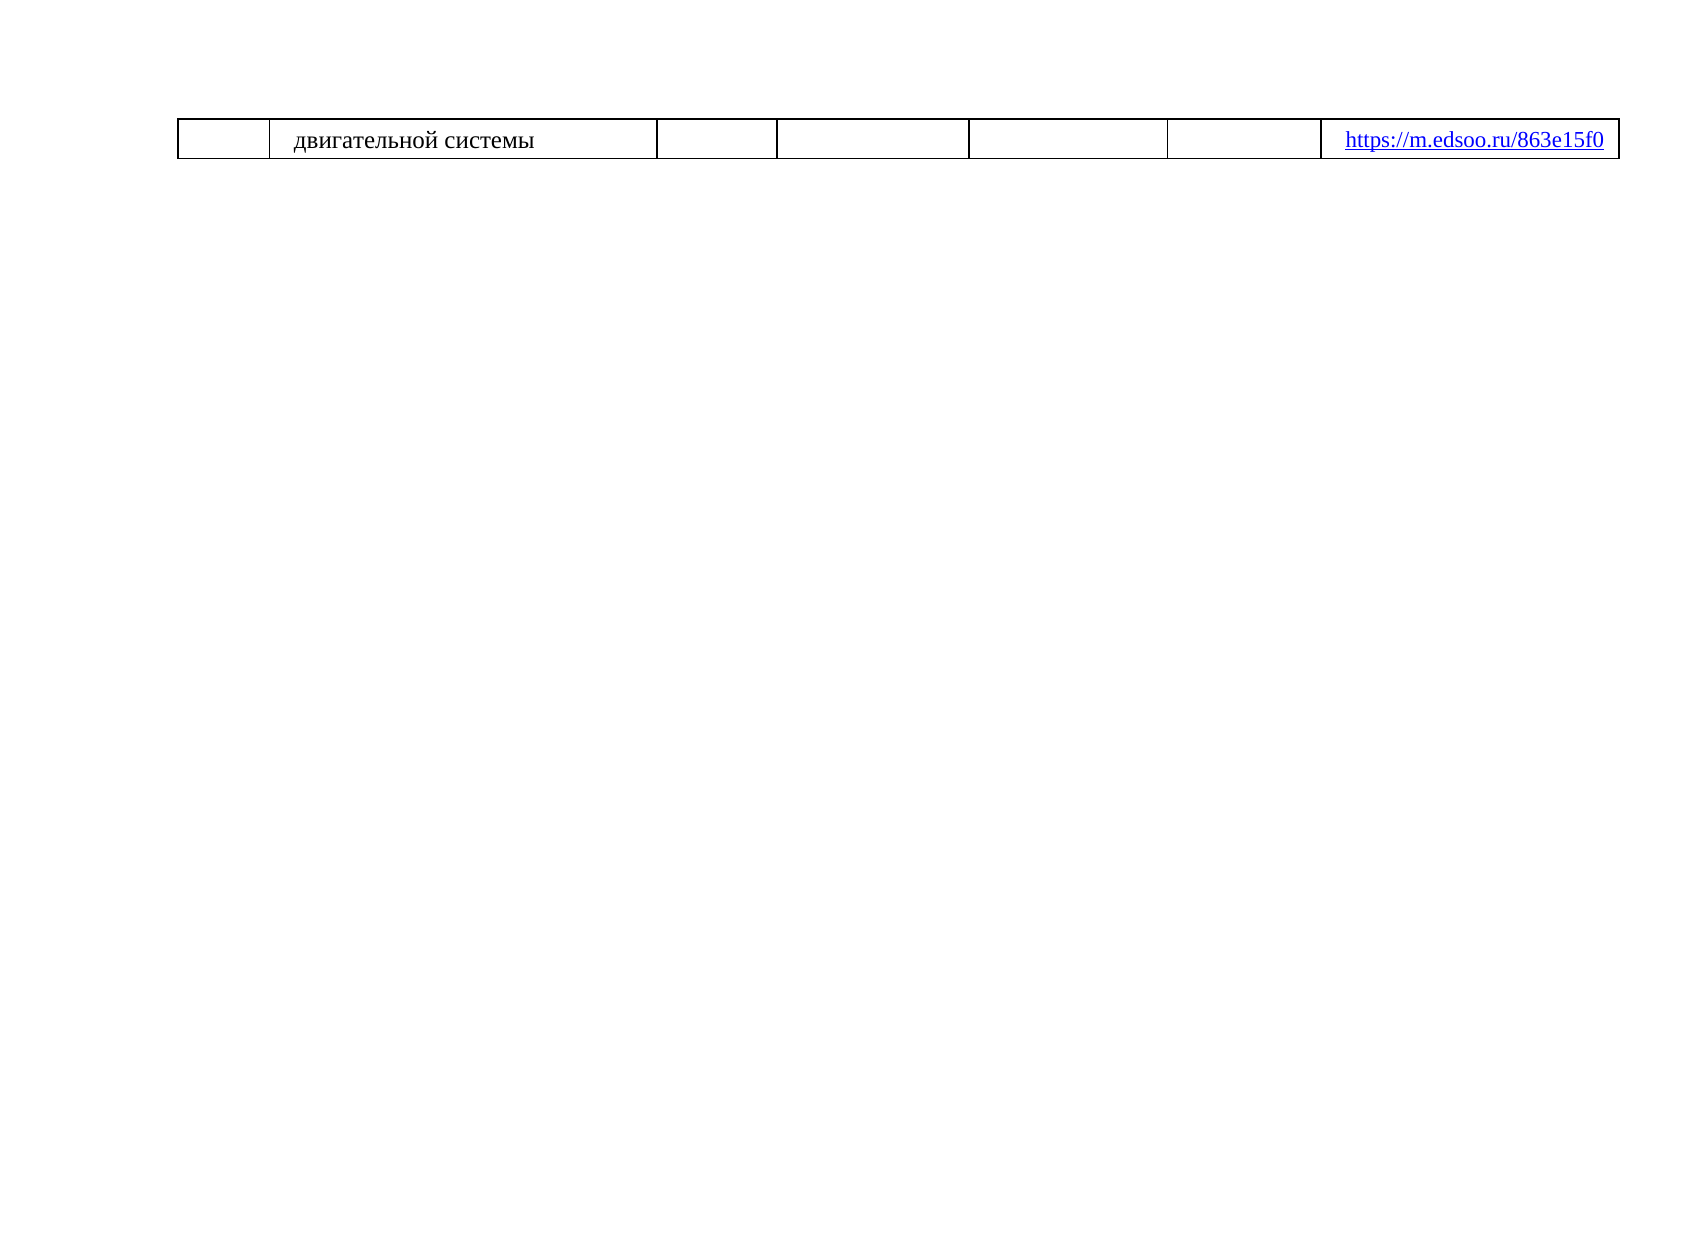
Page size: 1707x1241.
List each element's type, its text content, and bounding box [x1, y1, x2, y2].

table_cell 1 [658, 120, 776, 157]
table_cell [1322, 120, 1618, 157]
table_cell [778, 120, 968, 157]
table_cell 18 [179, 120, 269, 157]
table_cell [270, 120, 656, 157]
table_cell [1168, 120, 1320, 157]
table_cell [970, 120, 1167, 157]
